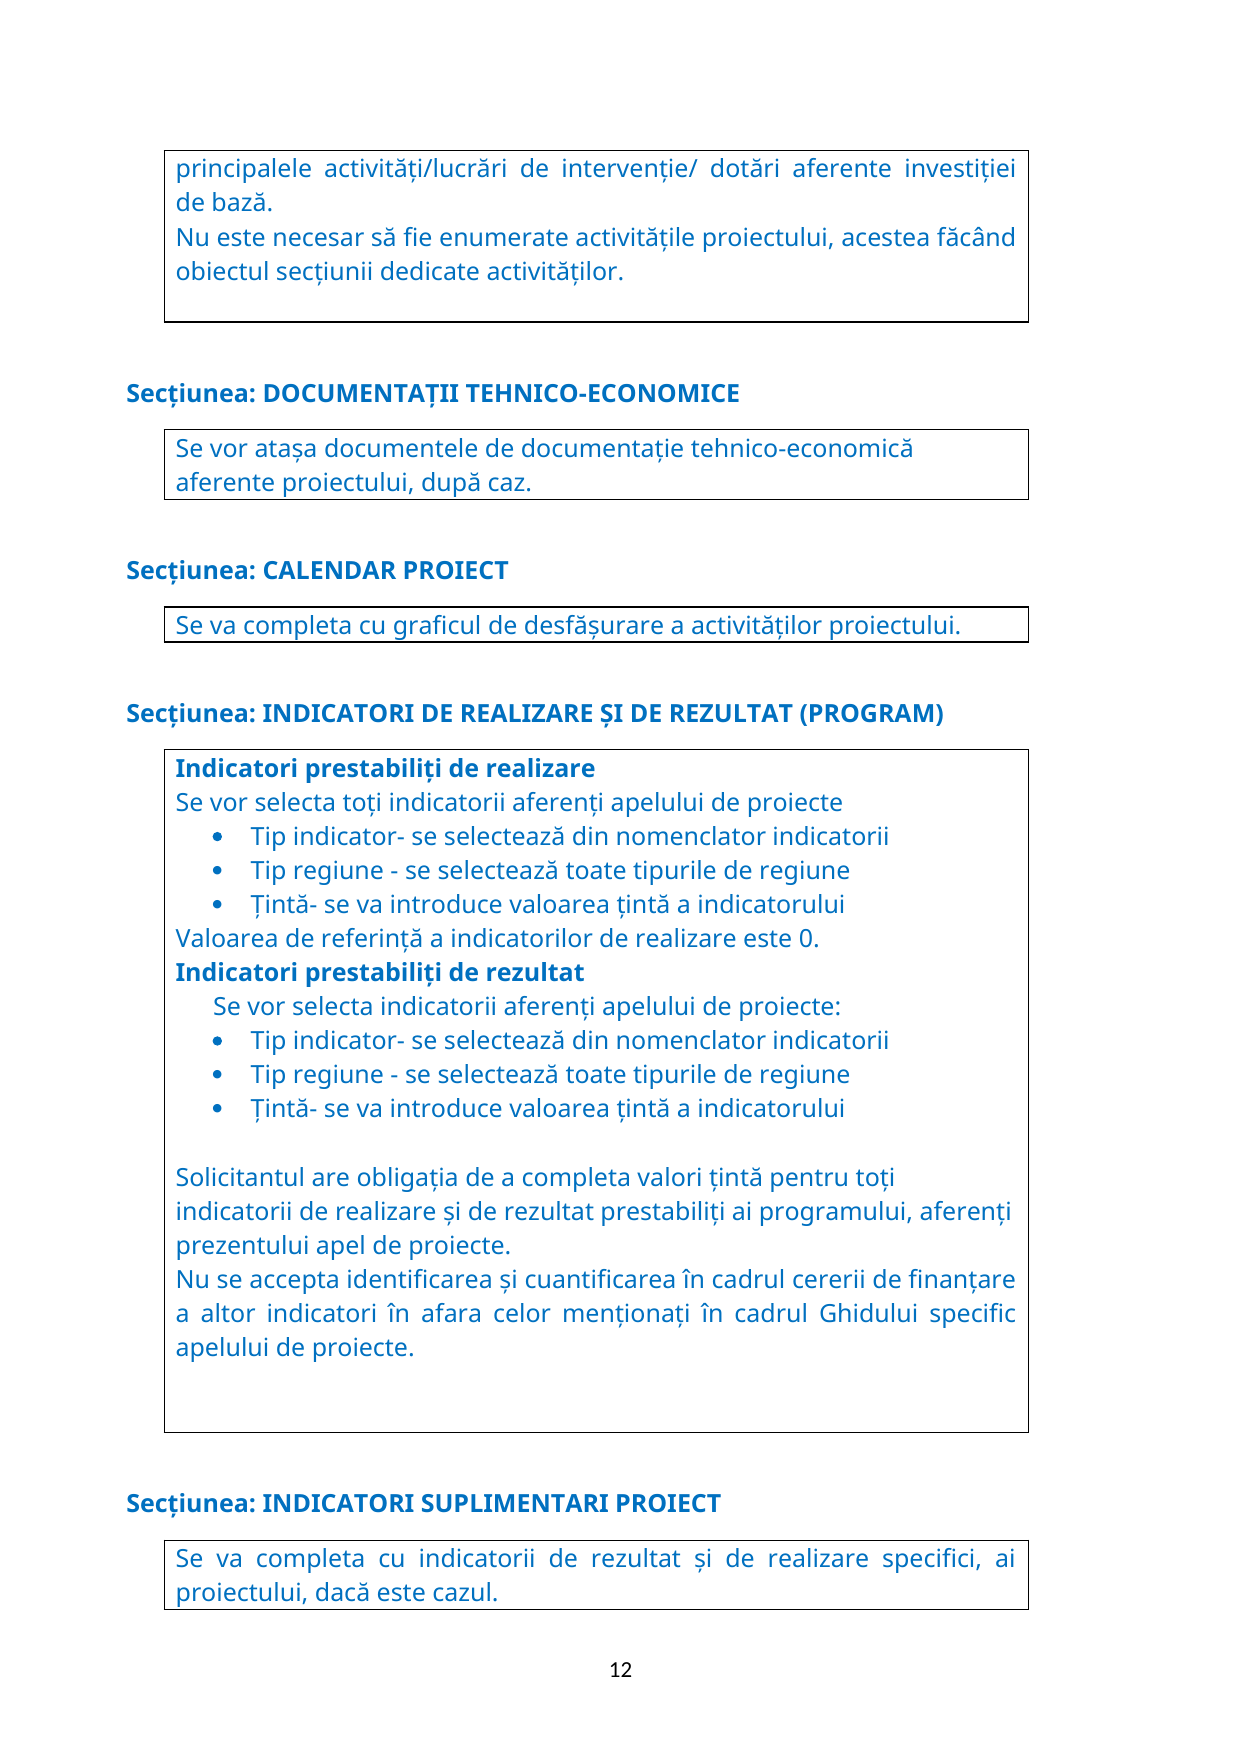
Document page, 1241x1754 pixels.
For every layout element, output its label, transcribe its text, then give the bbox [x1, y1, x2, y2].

text Secțiunea: DOCUMENTAȚII TEHNICO-ECONOMICE [126, 376, 1152, 410]
text Secțiunea: INDICATORI DE REALIZARE ȘI DE REZULTAT (PROGRAM) [126, 696, 1152, 730]
text Secțiunea: INDICATORI SUPLIMENTARI PROIECT [126, 1486, 1152, 1520]
table_header Se va completa cu indicatorii de rezultat și de realizare specifici, ai proiectului, dacă este cazul. [165, 1541, 1028, 1609]
table_header Indicatori prestabiliți de realizare Se vor selecta toți indicatorii aferenți apelului de proiecte Tip indicator- se selectează din nomenclator indicatorii Tip regiune - se selectează toate tipurile de regiune Țintă- se va introduce valoarea țintă a indicatorului Valoarea de referință a indicatorilor de realizare este 0. Indicatori prestabiliți de rezultat Se vor selecta indicatorii aferenți apelului de proiecte: Tip indicator- se selectează din nomenclator indicatorii Tip regiune - se selectează toate tipurile de regiune Țintă- se va introduce valoarea țintă a indicatorului Solicitantul are obligația de a completa valori țintă pentru toți indicatorii de realizare și de rezultat prestabiliți ai programului, aferenți prezentului apel de proiecte. Nu se accepta identificarea și cuantificarea în cadrul cererii de finanțare a altor indicatori în afara celor menționați în cadrul Ghidului specific apelului de proiecte. [165, 750, 1028, 1432]
text Secțiunea: CALENDAR PROIECT [126, 553, 1152, 587]
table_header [165, 151, 1028, 321]
table_header Se va completa cu graficul de desfășurare a activităților proiectului. [165, 608, 1028, 641]
table_header Se vor atașa documentele de documentație tehnico-economică aferente proiectului, după caz. [165, 430, 1028, 498]
